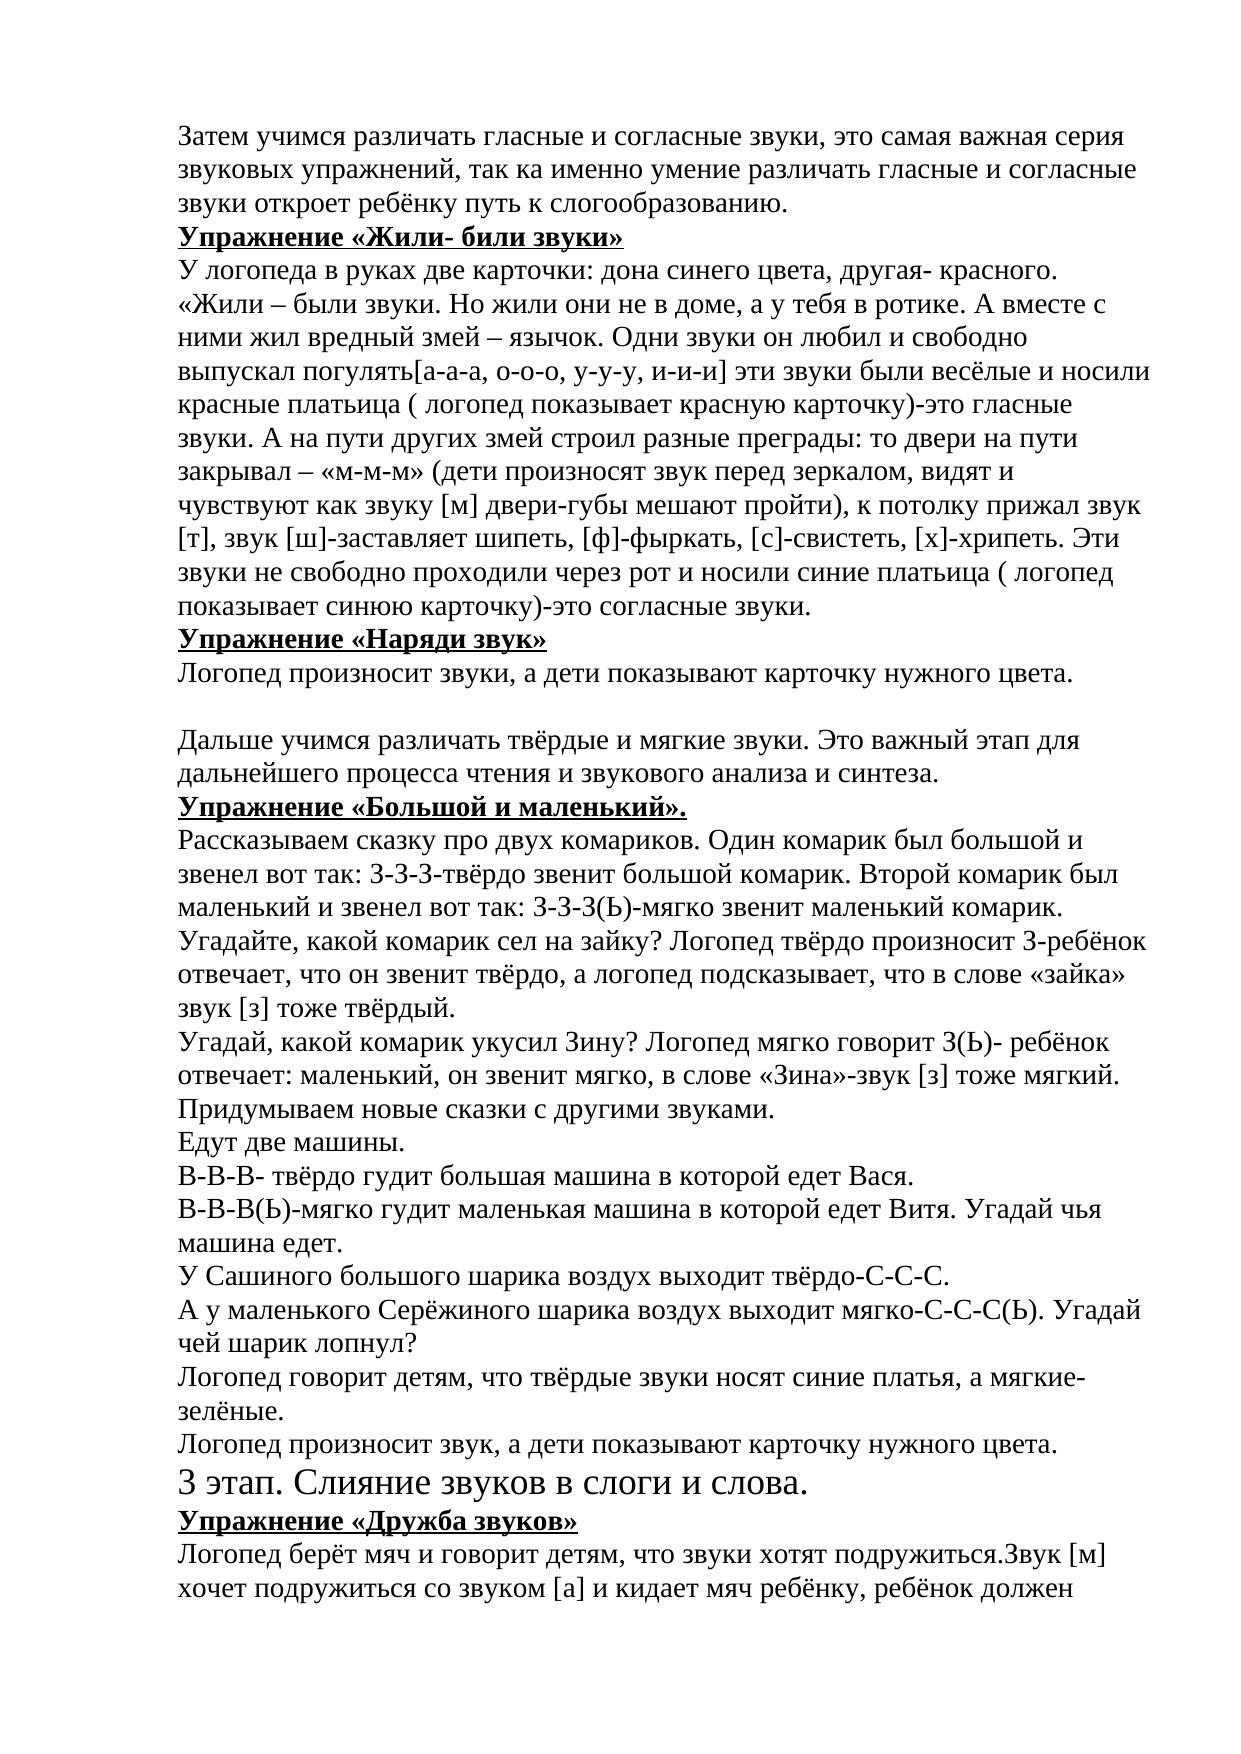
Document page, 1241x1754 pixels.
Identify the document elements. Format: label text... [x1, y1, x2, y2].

text Упражнение «Большой и маленький». [177, 789, 1152, 822]
text «Жили – были звуки. Но жили они не в доме, а у тебя в ротике. А вместе с ними жил вредный змей – язычок. Одни звуки он любил и свободно выпускал погулять[а-а-а, о-о-о, у-у-у, и-и-и] эти звуки были весёлые и носили красные платьица ( логопед показывает красную карточку)-это гласные звуки. А на пути других змей строил разные преграды: то двери на пути закрывал – «м-м-м» (дети произносят звук перед зеркалом, видят и чувствуют как звуку [м] двери-губы мешают пройти), к потолку прижал звук [т], звук [ш]-заставляет шипеть, [ф]-фыркать, [c]-свистеть, [х]-хрипеть. Эти звуки не свободно проходили через рот и носили синие платьица ( логопед показывает синюю карточку)-это согласные звуки. [177, 286, 1152, 621]
text Рассказываем сказку про двух комариков. Один комарик был большой и звенел вот так: З-З-З-твёрдо звенит большой комарик. Второй комарик был маленький и звенел вот так: З-З-З(Ь)-мягко звенит маленький комарик. Угадайте, какой комарик сел на зайку? Логопед твёрдо произносит З-ребёнок отвечает, что он звенит твёрдо, а логопед подсказывает, что в слове «зайка» звук [з] тоже твёрдый. [177, 822, 1152, 1024]
text У Сашиного большого шарика воздух выходит твёрдо-С-С-С. [177, 1258, 1152, 1292]
text А у маленького Серёжиного шарика воздух выходит мягко-С-С-С(Ь). Угадай чей шарик лопнул? [177, 1292, 1152, 1359]
text У логопеда в руках две карточки: дона синего цвета, другая- красного. [177, 252, 1152, 286]
text В-В-В- твёрдо гудит большая машина в которой едет Вася. [177, 1158, 1152, 1191]
text Логопед произносит звуки, а дети показывают карточку нужного цвета. [177, 655, 1152, 688]
text Едут две машины. [177, 1124, 1152, 1158]
text Придумываем новые сказки с другими звуками. [177, 1091, 1152, 1124]
text Угадай, какой комарик укусил Зину? Логопед мягко говорит З(Ь)- ребёнок отвечает: маленький, он звенит мягко, в слове «Зина»-звук [з] тоже мягкий. [177, 1024, 1152, 1091]
text Дальше учимся различать твёрдые и мягкие звуки. Это важный этап для дальнейшего процесса чтения и звукового анализа и синтеза. [177, 722, 1152, 789]
text Логопед говорит детям, что твёрдые звуки носят синие платья, а мягкие- зелёные. [177, 1359, 1152, 1426]
text Логопед произносит звук, а дети показывают карточку нужного цвета. [177, 1426, 1152, 1460]
text Упражнение «Наряди звук» [177, 621, 1152, 655]
text Упражнение «Дружба звуков» [177, 1503, 1152, 1536]
text 3 этап. Слияние звуков в слоги и слова. [177, 1460, 1152, 1503]
text Упражнение «Жили- били звуки» [177, 219, 1152, 252]
text В-В-В(Ь)-мягко гудит маленькая машина в которой едет Витя. Угадай чья машина едет. [177, 1191, 1152, 1258]
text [177, 1536, 1152, 1603]
text Затем учимся различать гласные и согласные звуки, это самая важная серия звуковых упражнений, так ка именно умение различать гласные и согласные звуки откроет ребёнку путь к слогообразованию. [177, 118, 1152, 219]
